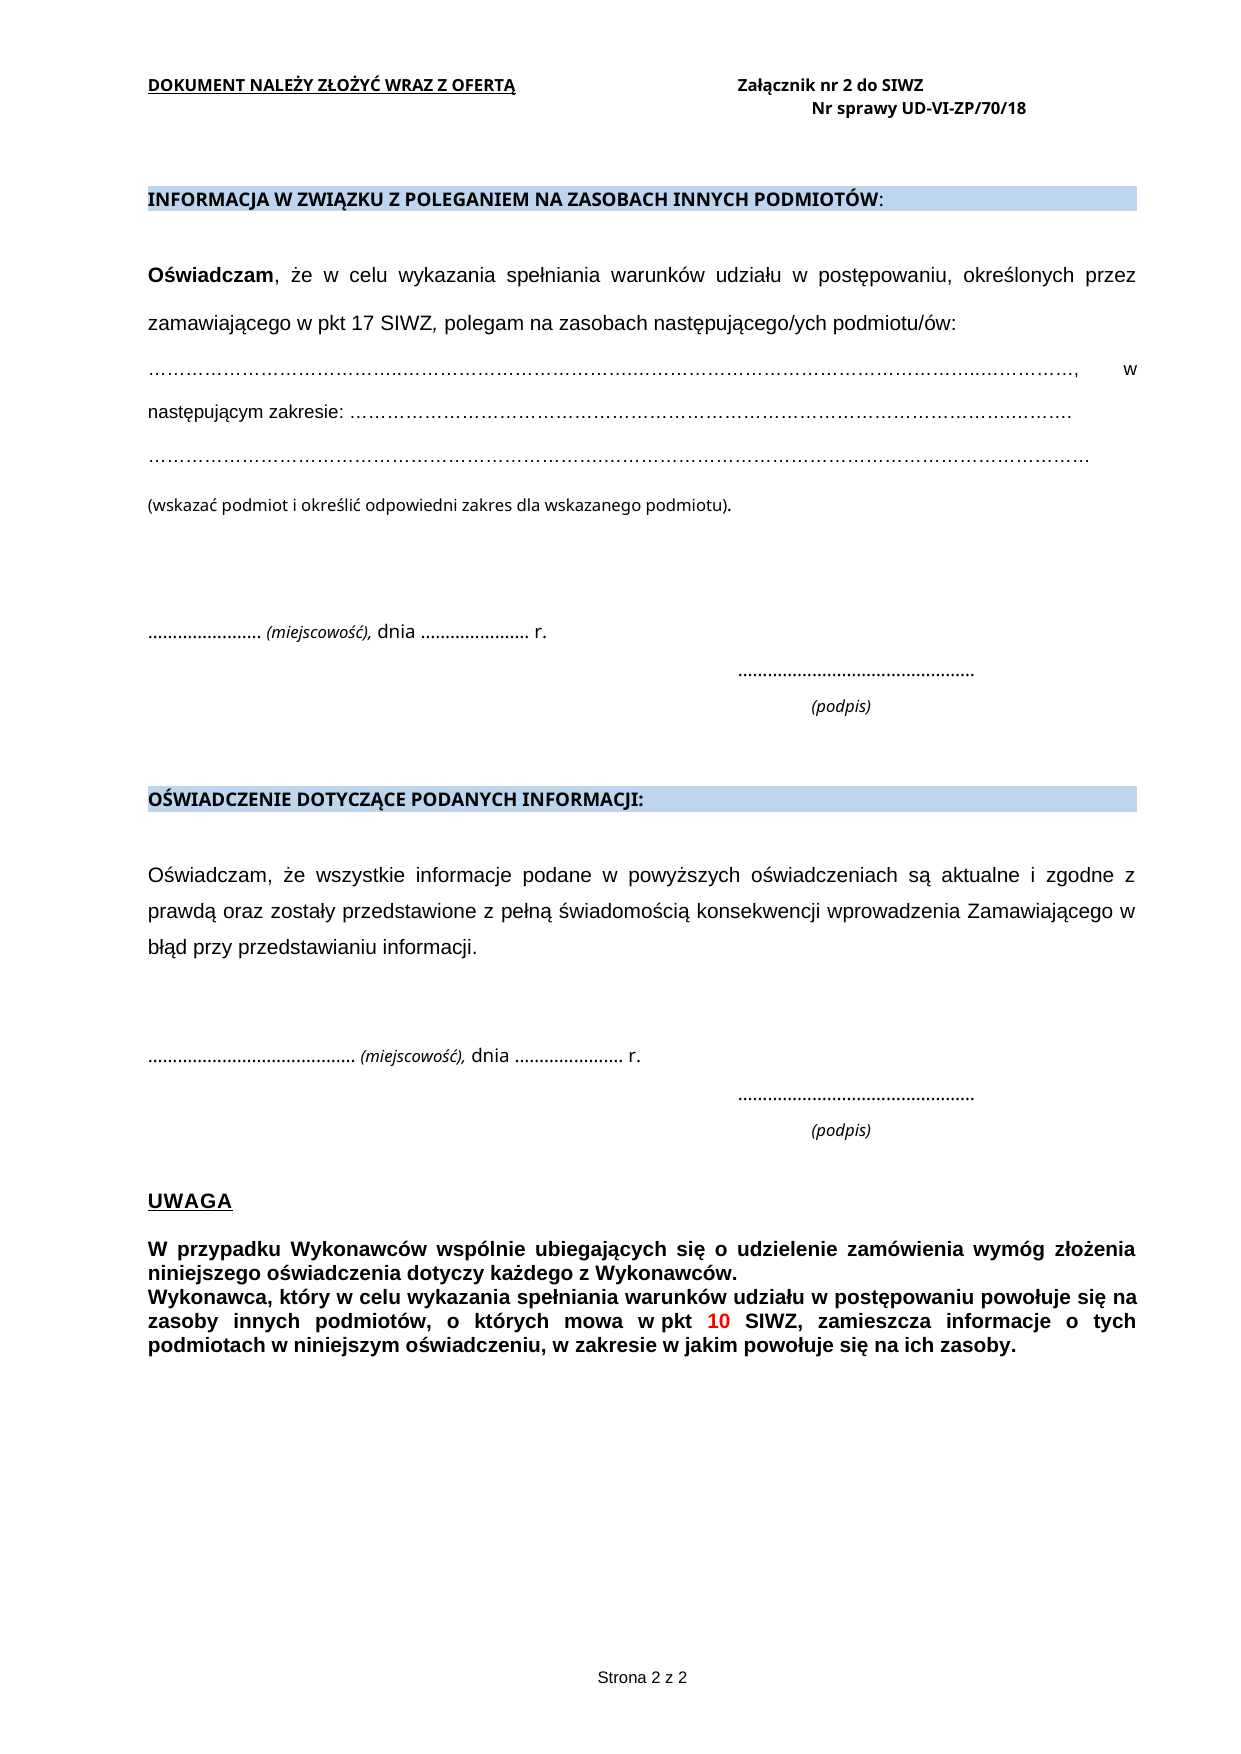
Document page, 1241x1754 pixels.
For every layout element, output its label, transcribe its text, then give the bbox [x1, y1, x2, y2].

text INFORMACJA W ZWIĄZKU Z POLEGANIEM NA ZASOBACH INNYCH PODMIOTÓW: [148, 186, 1137, 211]
text …………………………………..……………………………….………………………………………………..……………, w następującym zakresie: …………………………………………………………………………………………….………. [148, 358, 1137, 423]
text Wykonawca, który w celu wykazania spełniania warunków udziału w postępowaniu powołuje się na zasoby innych podmiotów, o których mowa w pkt 10 SIWZ, zamieszcza informacje o tych podmiotach w niniejszym oświadczeniu, w zakresie w jakim powołuje się na ich zasoby. [148, 1285, 1137, 1357]
text W przypadku Wykonawców wspólnie ubiegających się o udzielenie zamówienia wymóg złożenia niniejszego oświadczenia dotyczy każdego z Wykonawców. [148, 1237, 1137, 1285]
text (podpis) [738, 695, 1137, 717]
text ……………………………………………………………….…………………………………………………………………… (wskazać podmiot i określić odpowiedni zakres dla wskazanego podmiotu). [148, 444, 1137, 517]
text Oświadczam, że w celu wykazania spełniania warunków udziału w postępowaniu, określonych przez zamawiającego w pkt 17 SIWZ, polegam na zasobach następującego/ych podmiotu/ów: [148, 262, 1137, 334]
text UWAGA [148, 1189, 1137, 1213]
text ………………………………………… [148, 656, 1137, 682]
text (podpis) [738, 1119, 1137, 1142]
text …………….……. (miejscowość), dnia …………………. r. [148, 618, 1137, 644]
text ………………………………………… [148, 1081, 1137, 1106]
text Oświadczam, że wszystkie informacje podane w powyższych oświadczeniach są aktualne i zgodne z prawdą oraz zostały przedstawione z pełną świadomością konsekwencji wprowadzenia Zamawiającego w błąd przy przedstawianiu informacji. [148, 863, 1137, 958]
text ………………………….….……. (miejscowość), dnia …………………. r. [148, 1042, 1137, 1068]
text OŚWIADCZENIE DOTYCZĄCE PODANYCH INFORMACJI: [148, 786, 1137, 812]
